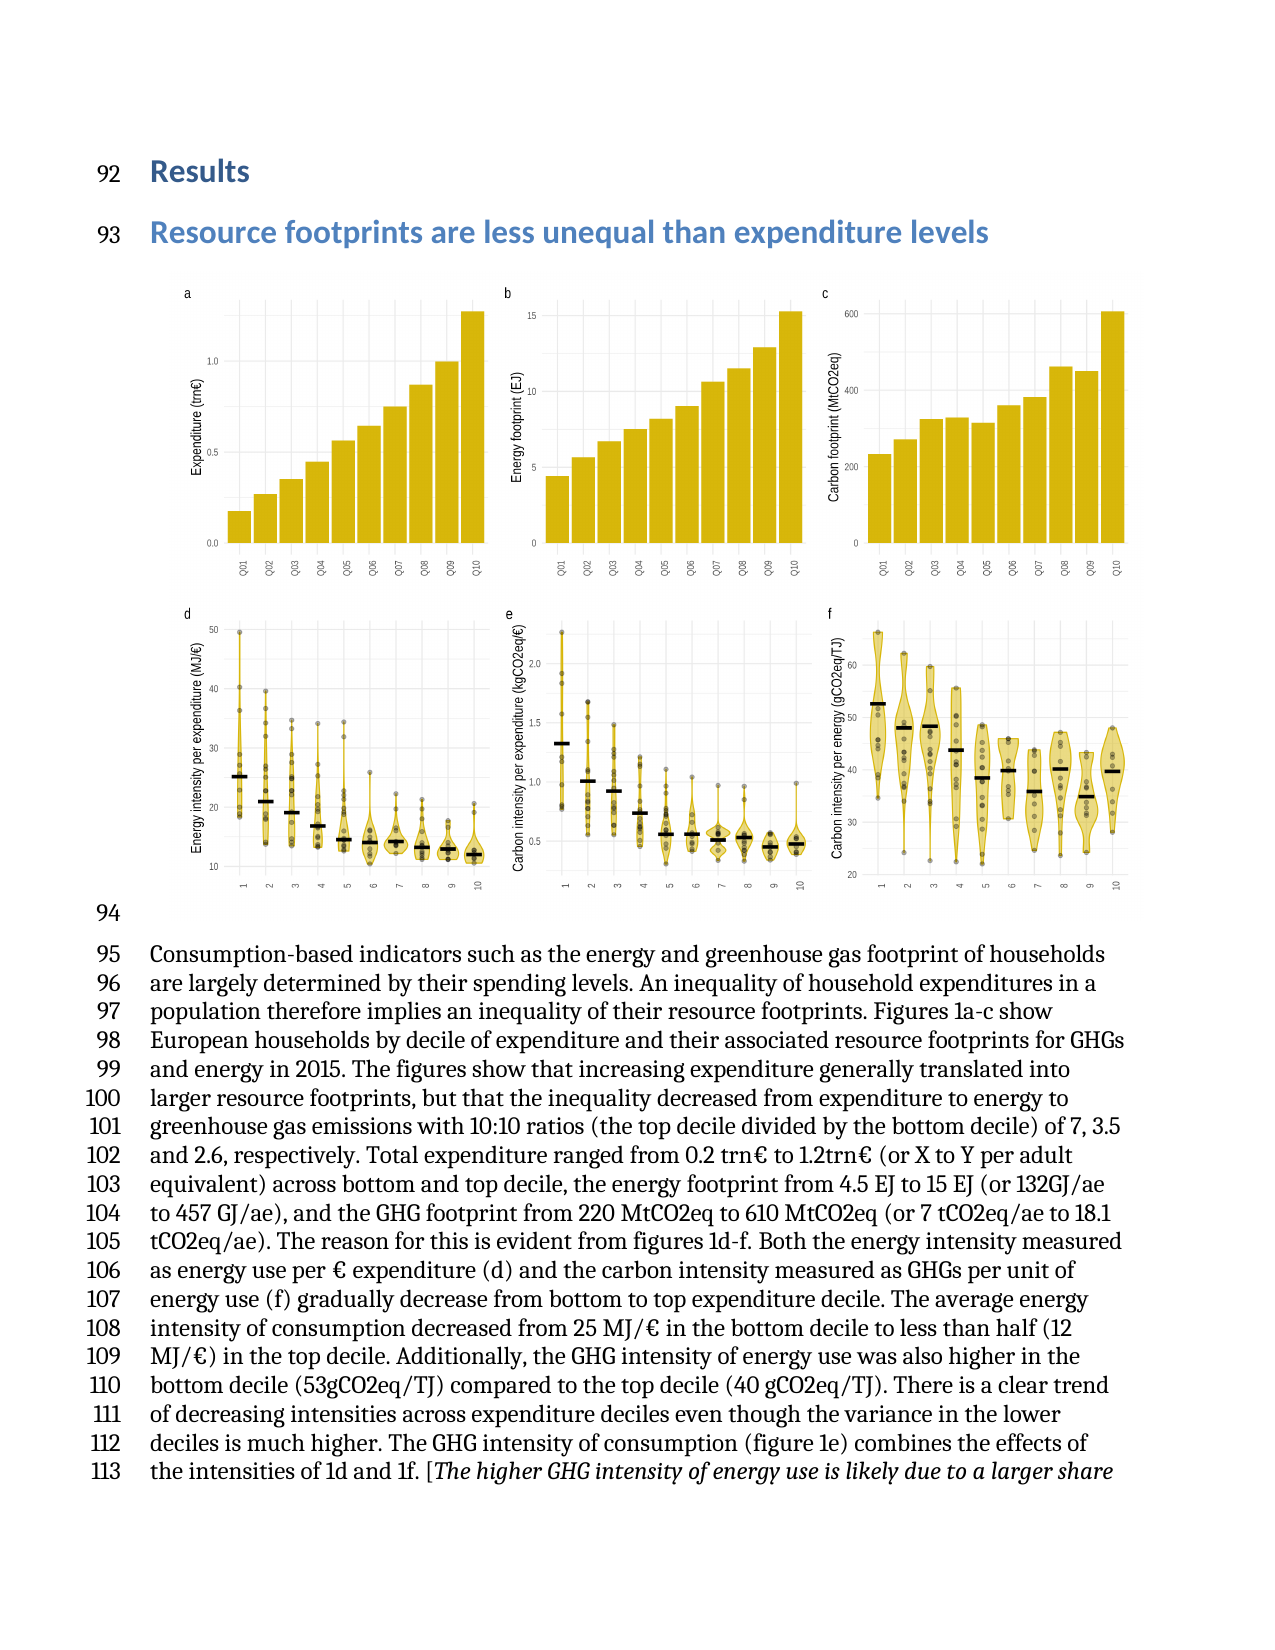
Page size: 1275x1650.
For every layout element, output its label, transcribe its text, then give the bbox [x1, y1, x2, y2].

subtitle Resource footprints are less unequal than expenditure levels [150, 212, 1125, 252]
picture [168, 271, 1144, 921]
subtitle Results [150, 150, 1125, 191]
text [150, 940, 1125, 1486]
